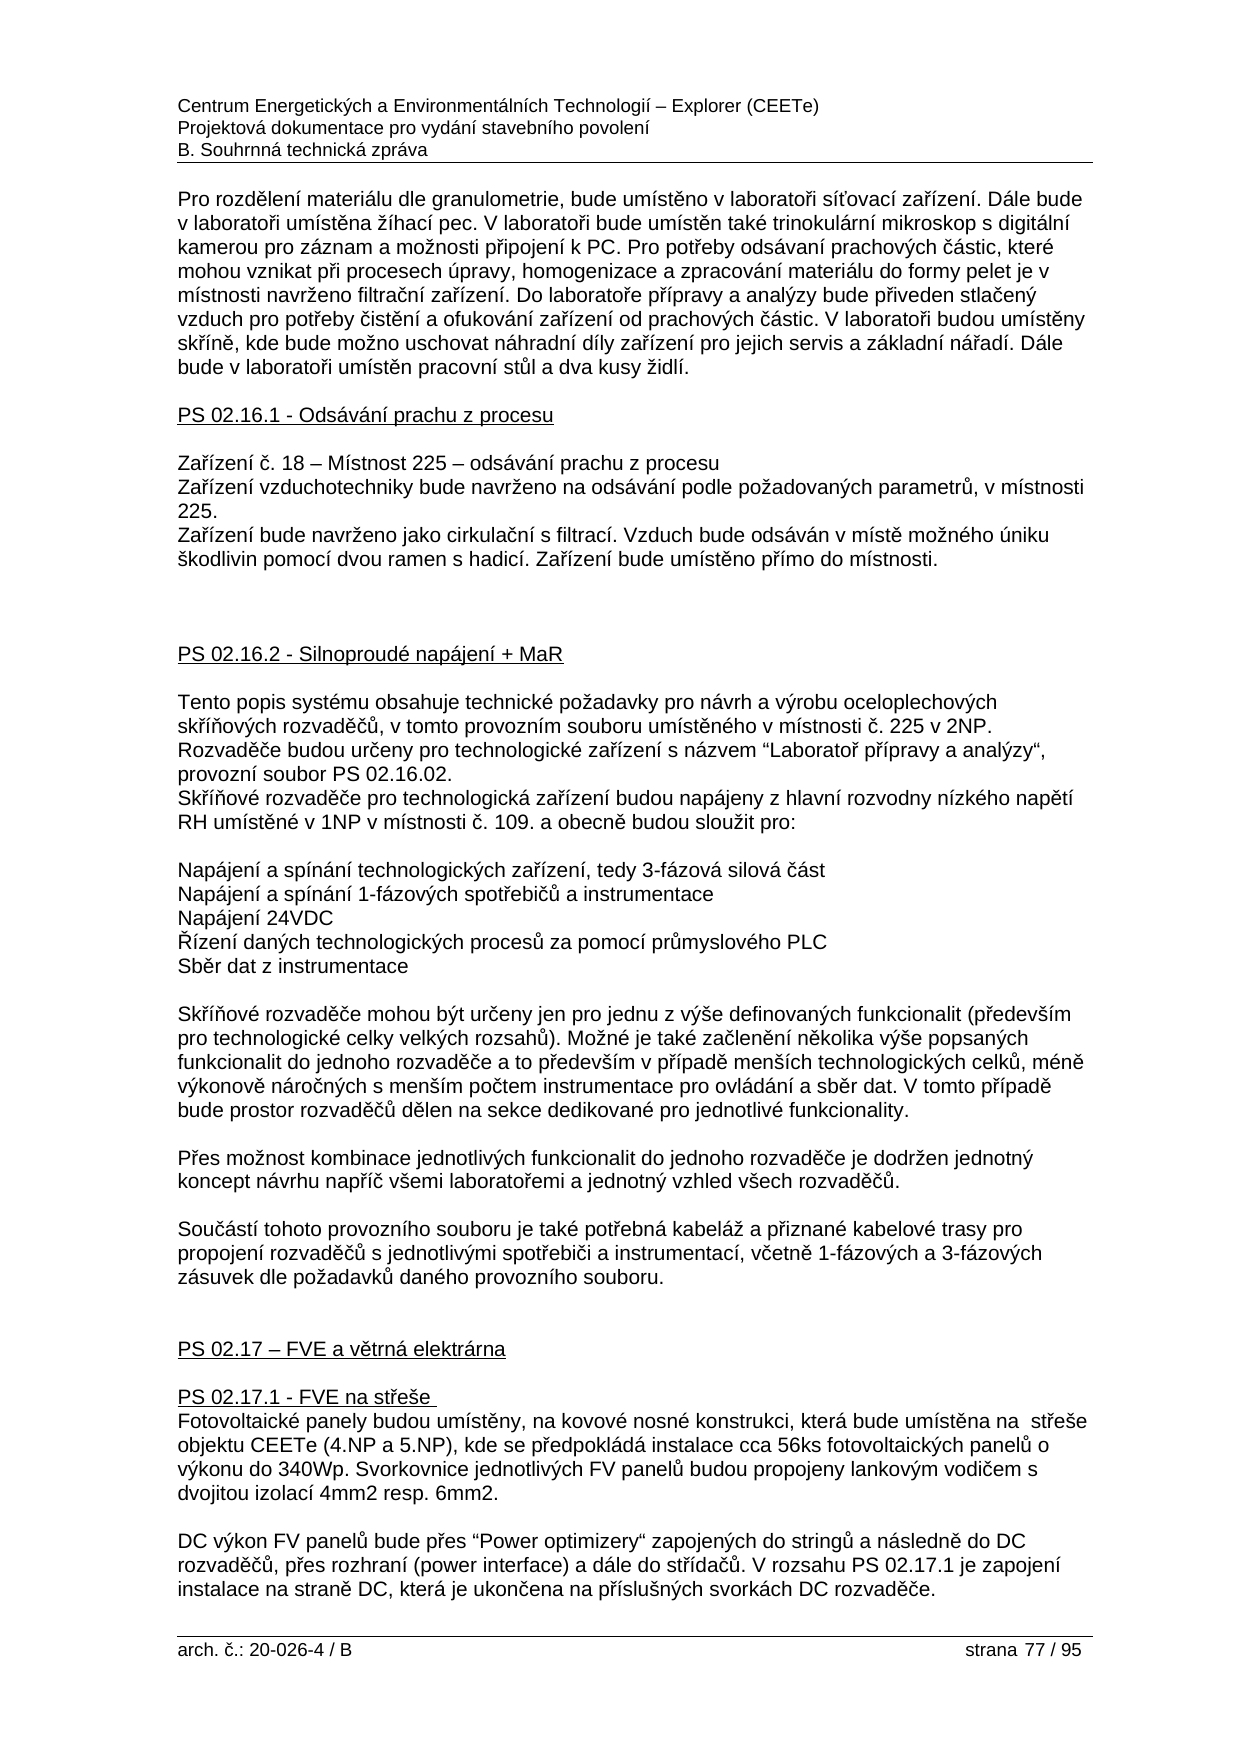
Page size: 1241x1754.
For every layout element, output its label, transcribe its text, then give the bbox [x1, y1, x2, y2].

text PS 02.17 – FVE a větrná elektrárna [177, 1337, 1093, 1361]
text Zařízení bude navrženo jako cirkulační s filtrací. Vzduch bude odsáván v místě možného úniku škodlivin pomocí dvou ramen s hadicí. Zařízení bude umístěno přímo do místnosti. [177, 522, 1093, 570]
text Napájení 24VDC [177, 906, 1093, 930]
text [177, 187, 1093, 379]
text Napájení a spínání 1-fázových spotřebičů a instrumentace [177, 882, 1093, 906]
text Sběr dat z instrumentace [177, 954, 1093, 978]
text Součástí tohoto provozního souboru je také potřebná kabeláž a přiznané kabelové trasy pro propojení rozvaděčů s jednotlivými spotřebiči a instrumentací, včetně 1-fázových a 3-fázových zásuvek dle požadavků daného provozního souboru. [177, 1217, 1093, 1289]
text Přes možnost kombinace jednotlivých funkcionalit do jednoho rozvaděče je dodržen jednotný koncept návrhu napříč všemi laboratořemi a jednotný vzhled všech rozvaděčů. [177, 1145, 1093, 1193]
text PS 02.16.1 - Odsávání prachu z procesu [177, 403, 1093, 427]
text DC výkon FV panelů bude přes “Power optimizery“ zapojených do stringů a následně do DC rozvaděčů, přes rozhraní (power interface) a dále do střídačů. V rozsahu PS 02.17.1 je zapojení instalace na straně DC, která je ukončena na příslušných svorkách DC rozvaděče. [177, 1529, 1093, 1601]
text Fotovoltaické panely budou umístěny, na kovové nosné konstrukci, která bude umístěna na střeše objektu CEETe (4.NP a 5.NP), kde se předpokládá instalace cca 56ks fotovoltaických panelů o výkonu do 340Wp. Svorkovnice jednotlivých FV panelů budou propojeny lankovým vodičem s dvojitou izolací 4mm2 resp. 6mm2. [177, 1409, 1093, 1505]
text Zařízení č. 18 – Místnost 225 – odsávání prachu z procesu [177, 451, 1093, 474]
text Napájení a spínání technologických zařízení, tedy 3-fázová silová část [177, 858, 1093, 882]
text Skříňové rozvaděče mohou být určeny jen pro jednu z výše definovaných funkcionalit (především pro technologické celky velkých rozsahů). Možné je také začlenění několika výše popsaných funkcionalit do jednoho rozvaděče a to především v případě menších technologických celků, méně výkonově náročných s menším počtem instrumentace pro ovládání a sběr dat. V tomto případě bude prostor rozvaděčů dělen na sekce dedikované pro jednotlivé funkcionality. [177, 1002, 1093, 1121]
text PS 02.16.2 - Silnoproudé napájení + MaR [177, 642, 1093, 666]
text Tento popis systému obsahuje technické požadavky pro návrh a výrobu oceloplechových skříňových rozvaděčů, v tomto provozním souboru umístěného v místnosti č. 225 v 2NP. Rozvaděče budou určeny pro technologické zařízení s názvem “Laboratoř přípravy a analýzy“, provozní soubor PS 02.16.02. [177, 690, 1093, 786]
text Řízení daných technologických procesů za pomocí průmyslového PLC [177, 930, 1093, 954]
text Zařízení vzduchotechniky bude navrženo na odsávání podle požadovaných parametrů, v místnosti 225. [177, 474, 1093, 522]
text Skříňové rozvaděče pro technologická zařízení budou napájeny z hlavní rozvodny nízkého napětí RH umístěné v 1NP v místnosti č. 109. a obecně budou sloužit pro: [177, 786, 1093, 834]
text PS 02.17.1 - FVE na střeše [177, 1385, 1093, 1409]
